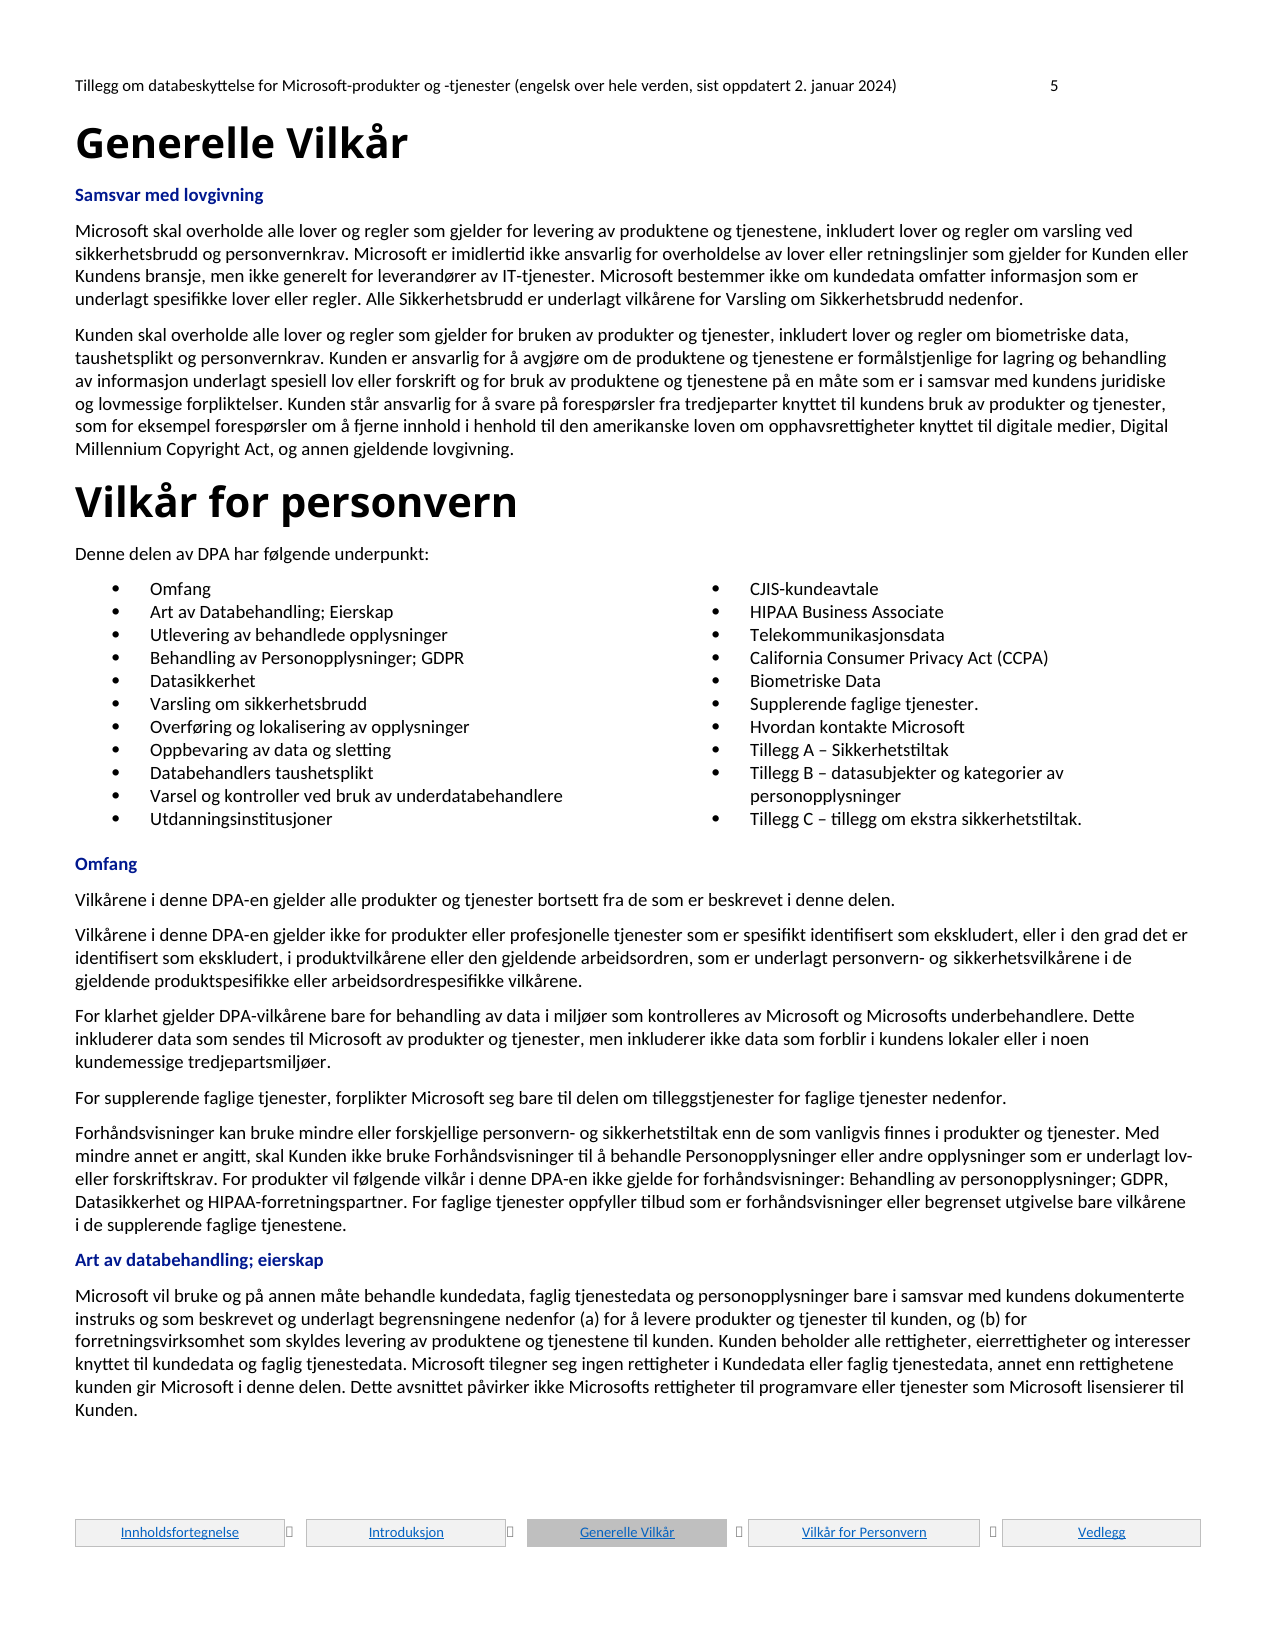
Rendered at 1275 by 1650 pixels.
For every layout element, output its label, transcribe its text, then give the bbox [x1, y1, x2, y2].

subtitle Art av databehandling; eierskap [75, 1248, 1200, 1271]
list Supplerende faglige tjenester. [712, 692, 1200, 715]
list Tillegg C – tillegg om ekstra sikkerhetstiltak. [712, 807, 1200, 830]
list For supplerende faglige tjenester, forplikter Microsoft seg bare til delen om tilleggstjenester for faglige tjenester nedenfor. [75, 1086, 1200, 1109]
list Art av Databehandling; Eierskap [112, 601, 600, 623]
list Databehandlers taushetsplikt [112, 761, 600, 784]
list Datasikkerhet [112, 669, 600, 692]
list Overføring og lokalisering av opplysninger [112, 715, 600, 738]
subtitle Samsvar med lovgivning [75, 183, 1200, 206]
list Utdanningsinstitusjoner [112, 807, 600, 830]
list Behandling av Personopplysninger; GDPR [112, 646, 600, 669]
list Telekommunikasjonsdata [712, 623, 1200, 646]
list Oppbevaring av data og sletting [112, 738, 600, 761]
list For klarhet gjelder DPA-vilkårene bare for behandling av data i miljøer som kontrolleres av Microsoft og Microsofts underbehandlere. Dette inkluderer data som sendes til Microsoft av produkter og tjenester, men inkluderer ikke data som forblir i kundens lokaler eller i noen kundemessige tredjepartsmiljøer. [75, 1005, 1200, 1073]
list Varsling om sikkerhetsbrudd [112, 692, 600, 715]
list Vilkårene i denne DPA-en gjelder alle produkter og tjenester bortsett fra de som er beskrevet i denne delen. [75, 888, 1200, 911]
subtitle Generelle Vilkår [75, 114, 1200, 171]
list Kunden skal overholde alle lover og regler som gjelder for bruken av produkter og tjenester, inkludert lover og regler om biometriske data, taushetsplikt og personvernkrav. Kunden er ansvarlig for å avgjøre om de produktene og tjenestene er formålstjenlige for lagring og behandling av informasjon underlagt spesiell lov eller forskrift og for bruk av produktene og tjenestene på en måte som er i samsvar med kundens juridiske og lovmessige forpliktelser. Kunden står ansvarlig for å svare på forespørsler fra tredjeparter knyttet til kundens bruk av produkter og tjenester, som for eksempel forespørsler om å fjerne innhold i henhold til den amerikanske loven om opphavsrettigheter knyttet til digitale medier, Digital Millennium Copyright Act, og annen gjeldende lovgivning. [75, 323, 1200, 460]
list CJIS-kundeavtale [712, 578, 1200, 601]
list Microsoft skal overholde alle lover og regler som gjelder for levering av produktene og tjenestene, inkludert lover og regler om varsling ved sikkerhetsbrudd og personvernkrav. Microsoft er imidlertid ikke ansvarlig for overholdelse av lover eller retningslinjer som gjelder for Kunden eller Kundens bransje, men ikke generelt for leverandører av IT-tjenester. Microsoft bestemmer ikke om kundedata omfatter informasjon som er underlagt spesifikke lover eller regler. Alle Sikkerhetsbrudd er underlagt vilkårene for Varsling om Sikkerhetsbrudd nedenfor. [75, 219, 1200, 310]
list Hvordan kontakte Microsoft [712, 715, 1200, 738]
list Utlevering av behandlede opplysninger [112, 623, 600, 646]
list Omfang [112, 578, 600, 601]
list Tillegg B – datasubjekter og kategorier av personopplysninger [712, 761, 1200, 807]
list Vilkårene i denne DPA-en gjelder ikke for produkter eller profesjonelle tjenester som er spesifikt identifisert som ekskludert, eller i den grad det er identifisert som ekskludert, i produktvilkårene eller den gjeldende arbeidsordren, som er underlagt personvern- og sikkerhetsvilkårene i de gjeldende produktspesifikke eller arbeidsordrespesifikke vilkårene. [75, 923, 1200, 992]
list Biometriske Data [712, 669, 1200, 692]
list Microsoft vil bruke og på annen måte behandle kundedata, faglig tjenestedata og personopplysninger bare i samsvar med kundens dokumenterte instruks og som beskrevet og underlagt begrensningene nedenfor (a) for å levere produkter og tjenester til kunden, og (b) for forretningsvirksomhet som skyldes levering av produktene og tjenestene til kunden. Kunden beholder alle rettigheter, eierrettigheter og interesser knyttet til kundedata og faglig tjenestedata. Microsoft tilegner seg ingen rettigheter i Kundedata eller faglig tjenestedata, annet enn rettighetene kunden gir Microsoft i denne delen. Dette avsnittet påvirker ikke Microsofts rettigheter til programvare eller tjenester som Microsoft lisensierer til Kunden. [75, 1284, 1200, 1421]
subtitle Omfang [75, 853, 1200, 876]
list California Consumer Privacy Act (CCPA) [712, 646, 1200, 669]
list Denne delen av DPA har følgende underpunkt: [75, 542, 1200, 565]
subtitle Vilkår for personvern [75, 473, 1200, 530]
list HIPAA Business Associate [712, 601, 1200, 623]
list Varsel og kontroller ved bruk av underdatabehandlere [112, 784, 600, 807]
list Tillegg A – Sikkerhetstiltak [712, 738, 1200, 761]
list Forhåndsvisninger kan bruke mindre eller forskjellige personvern- og sikkerhetstiltak enn de som vanligvis finnes i produkter og tjenester. Med mindre annet er angitt, skal Kunden ikke bruke Forhåndsvisninger til å behandle Personopplysninger eller andre opplysninger som er underlagt lov- eller forskriftskrav. For produkter vil følgende vilkår i denne DPA-en ikke gjelde for forhåndsvisninger: Behandling av personopplysninger; GDPR, Datasikkerhet og HIPAA-forretningspartner. For faglige tjenester oppfyller tilbud som er forhåndsvisninger eller begrenset utgivelse bare vilkårene i de supplerende faglige tjenestene. [75, 1121, 1195, 1236]
